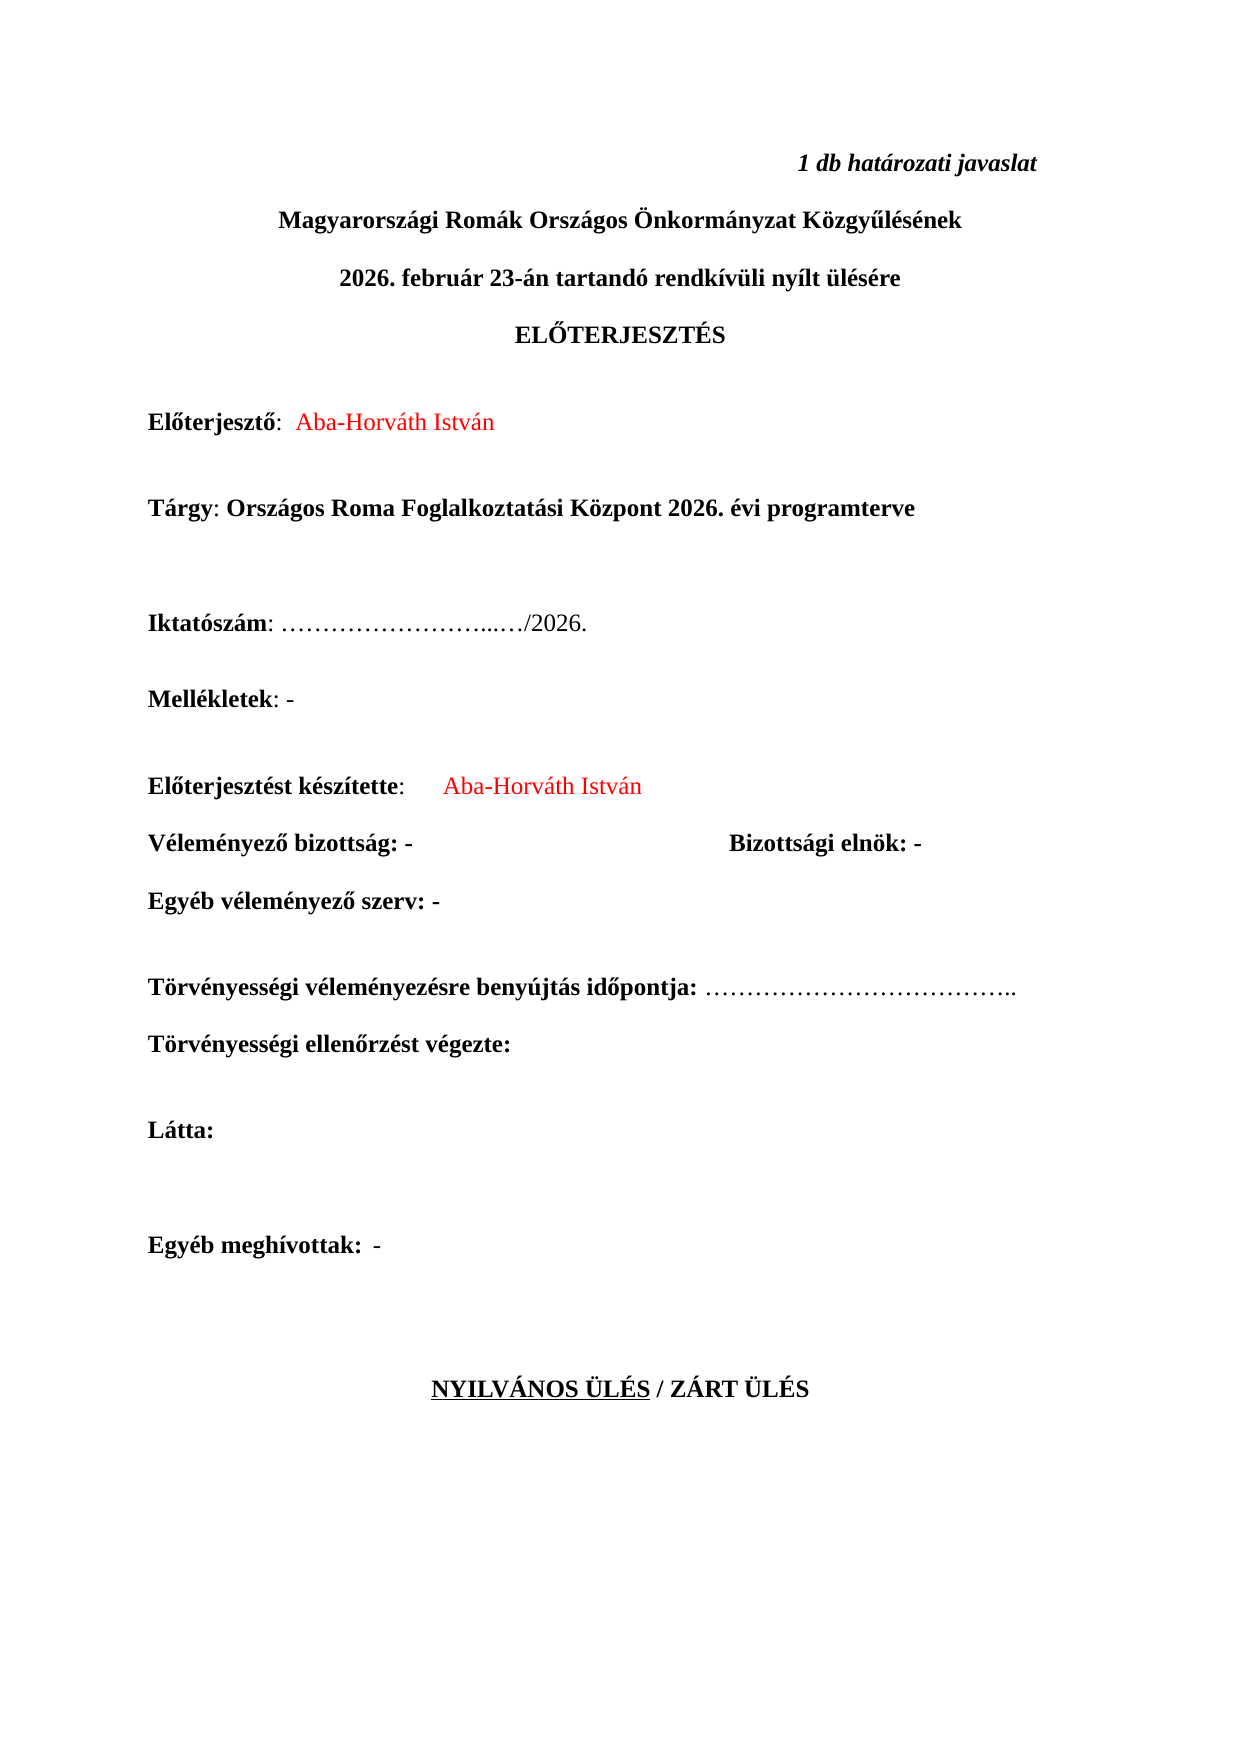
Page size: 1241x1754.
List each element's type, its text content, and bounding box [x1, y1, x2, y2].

text ELŐTERJESZTÉS [148, 321, 1093, 349]
text Tárgy: Országos Roma Foglalkoztatási Központ 2026. évi programterve [148, 493, 1093, 522]
text Törvényességi ellenőrzést végezte: [148, 1029, 1093, 1058]
text Egyéb véleményező szerv: - [148, 886, 1093, 914]
text Egyéb meghívottak: - [148, 1230, 1093, 1259]
text 2026. február 23-án tartandó rendkívüli nyílt ülésére [148, 263, 1093, 292]
text Véleményező bizottság: - Bizottsági elnök: - [148, 828, 1093, 857]
text Iktatószám: ……………………...…/2026. [148, 608, 1083, 637]
text 1 db határozati javaslat [797, 148, 1093, 176]
text Előterjesztő: Aba-Horváth István [148, 407, 1093, 436]
text Törvényességi véleményezésre benyújtás időpontja: ……………………………….. [148, 972, 1093, 1001]
text Mellékletek: - [148, 684, 1093, 713]
text Magyarországi Romák Országos Önkormányzat Közgyűlésének [148, 206, 1093, 234]
text NYILVÁNOS ÜLÉS / ZÁRT ÜLÉS [148, 1374, 1093, 1402]
text Látta: [148, 1115, 1093, 1144]
text Előterjesztést készítette: Aba-Horváth István [148, 771, 1093, 799]
